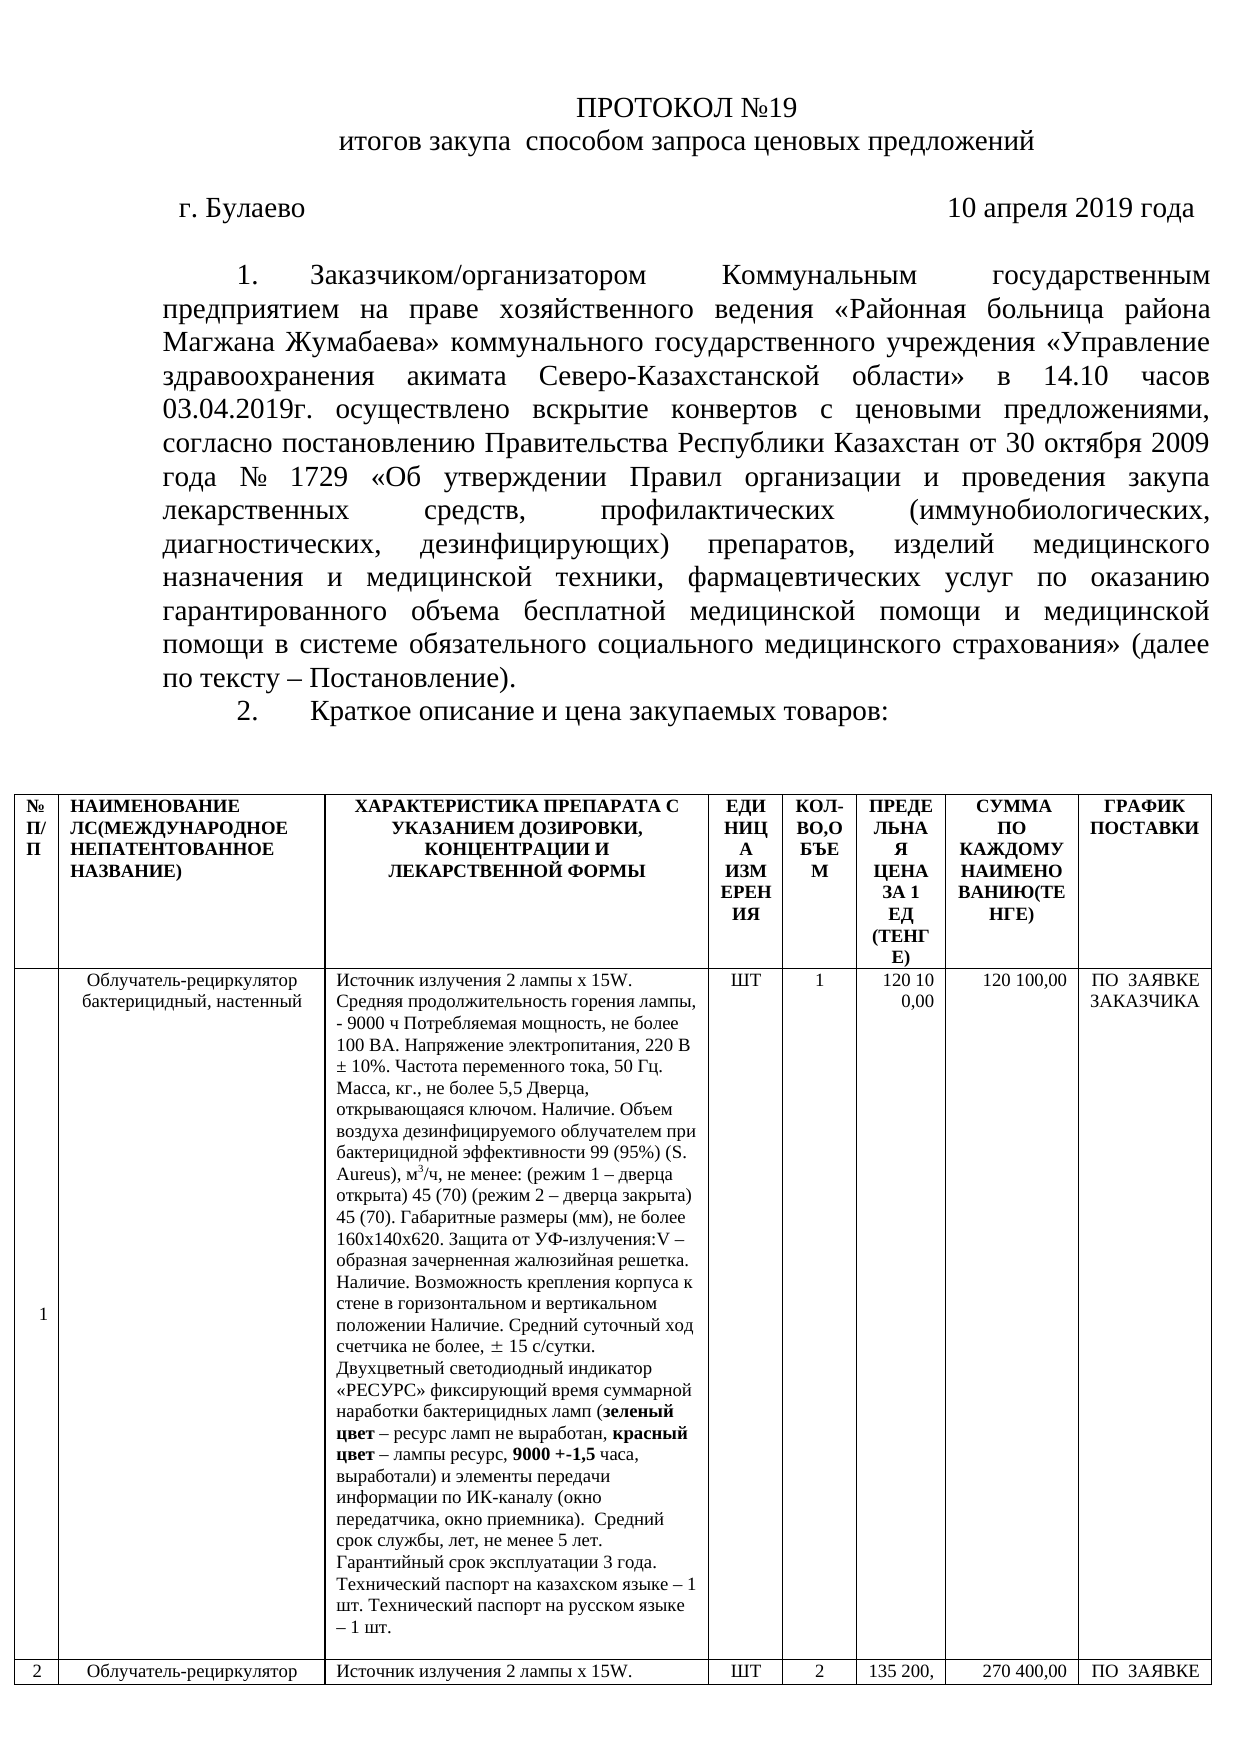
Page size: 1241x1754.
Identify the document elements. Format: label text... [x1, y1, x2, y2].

table_cell 120 100,00 [857, 969, 945, 1659]
table_header Характеристика препарата с указанием дозировки, концентрации и лекарственной формы [326, 795, 708, 968]
table_header № п/п [15, 795, 58, 968]
table_cell шт [709, 969, 782, 1659]
list Краткое описание и цена закупаемых товаров: [162, 693, 1211, 727]
table_header Предельная цена за 1 ед (тенге) [857, 795, 945, 968]
table_cell 135 200,00 [857, 1660, 945, 1684]
table_header График поставки [1079, 795, 1211, 968]
table_cell 120 100,00 [946, 969, 1078, 1659]
table_cell По заявке заказчика [1079, 1660, 1211, 1684]
table_cell 270 400,00 [946, 1660, 1078, 1684]
table_cell 1 [783, 969, 856, 1659]
table_cell Облучатель-рециркулятор бактерицидный, настенный [59, 969, 324, 1659]
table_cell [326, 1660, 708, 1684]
table_cell Источник излучения 2 лампы x 15W. Средняя продолжительность горения лампы, - 9000 ч Потребляемая мощность, не более 100 ВА. Напряжение электропитания, 220 В ± 10%. Частота переменного тока, 50 Гц. Масса, кг., не более 5,5 Дверца, открывающаяся ключом. Наличие. Объем воздуха дезинфицируемого облучателем при бактерицидной эффективности 99 (95%) (S. Aureus), м3/ч, не менее: (режим 1 – дверца открыта) 45 (70) (режим 2 – дверца закрыта) 45 (70). Габаритные размеры (мм), не более 160х140х620. Защита от УФ-излучения:V – образная зачерненная жалюзийная решетка. Наличие. Возможность крепления корпуса к стене в горизонтальном и вертикальном положении Наличие. Средний суточный ход счетчика не более, 15 с/сутки. Двухцветный светодиодный индикатор «РЕСУРС» фиксирующий время суммарной наработки бактерицидных ламп (зеленый цвет – ресурс ламп не выработан, красный цвет – лампы ресурс, 9000 +-1,5 часа, выработали) и элементы передачи информации по ИК-каналу (окно передатчика, окно приемника). Средний срок службы, лет, не менее 5 лет. Гарантийный срок эксплуатации 3 года. Технический паспорт на казахском языке – 1 шт. Технический паспорт на русском языке – 1 шт. [326, 969, 708, 1659]
table_cell 2 [783, 1660, 856, 1684]
table_header Единица измерения [709, 795, 782, 968]
table_cell По заявке заказчика [1079, 969, 1211, 1659]
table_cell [59, 1660, 324, 1684]
table_cell 2 [15, 1660, 58, 1684]
table_header Кол-во,объем [783, 795, 856, 968]
text Протокол №19 [162, 90, 1211, 123]
table_header Сумма по каждому наименованию(тенге) [946, 795, 1078, 968]
list Заказчиком/организатором Коммунальным государственным предприятием на праве хозяйственного ведения «Районная больница района Магжана Жумабаева» коммунального государственного учреждения «Управление здравоохранения акимата Северо-Казахстанской области» в 14.10 часов 03.04.2019г. осуществлено вскрытие конвертов с ценовыми предложениями, согласно постановлению Правительства Республики Казахстан от 30 октября 2009 года № 1729 «Об утверждении Правил организации и проведения закупа лекарственных средств, профилактических (иммунобиологических, диагностических, дезинфицирующих) препаратов, изделий медицинского назначения и медицинской техники, фармацевтических услуг по оказанию гарантированного объема бесплатной медицинской помощи и медицинской помощи в системе обязательного социального медицинского страхования» (далее по тексту – Постановление). [162, 257, 1211, 693]
text г. Булаево 10 апреля 2019 года [162, 190, 1211, 224]
table_header Наименование ЛС(международное непатентованное название) [59, 795, 324, 968]
table_cell шт [709, 1660, 782, 1684]
table_cell 1 [15, 969, 58, 1659]
text итогов закупа способом запроса ценовых предложений [162, 123, 1211, 157]
